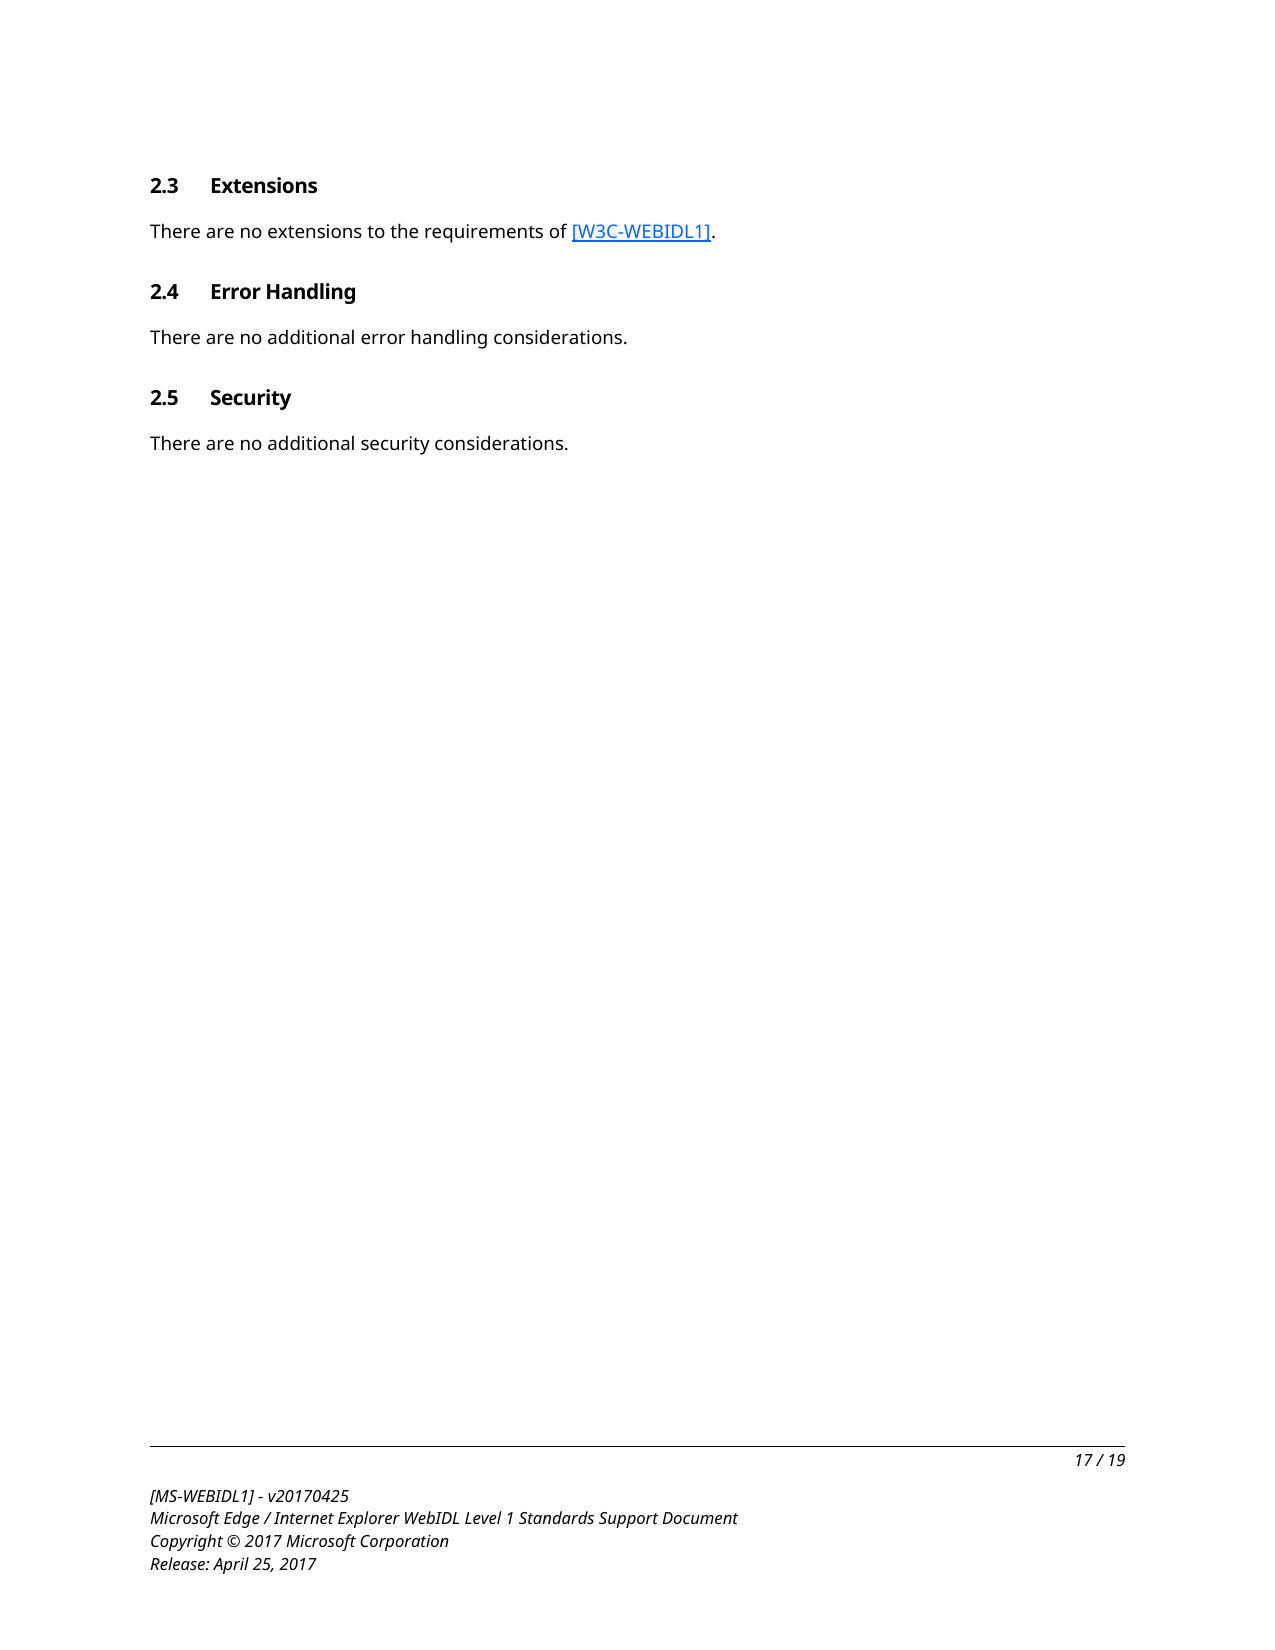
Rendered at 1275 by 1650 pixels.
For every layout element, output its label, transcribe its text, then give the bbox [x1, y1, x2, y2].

text There are no additional security considerations. [150, 431, 1125, 456]
subtitle Extensions [150, 171, 1125, 200]
subtitle Error Handling [150, 277, 1125, 306]
text There are no additional error handling considerations. [150, 324, 1125, 350]
subtitle Security [150, 383, 1125, 412]
text There are no extensions to the requirements of [W3C-WEBIDL1]. [150, 218, 1125, 244]
